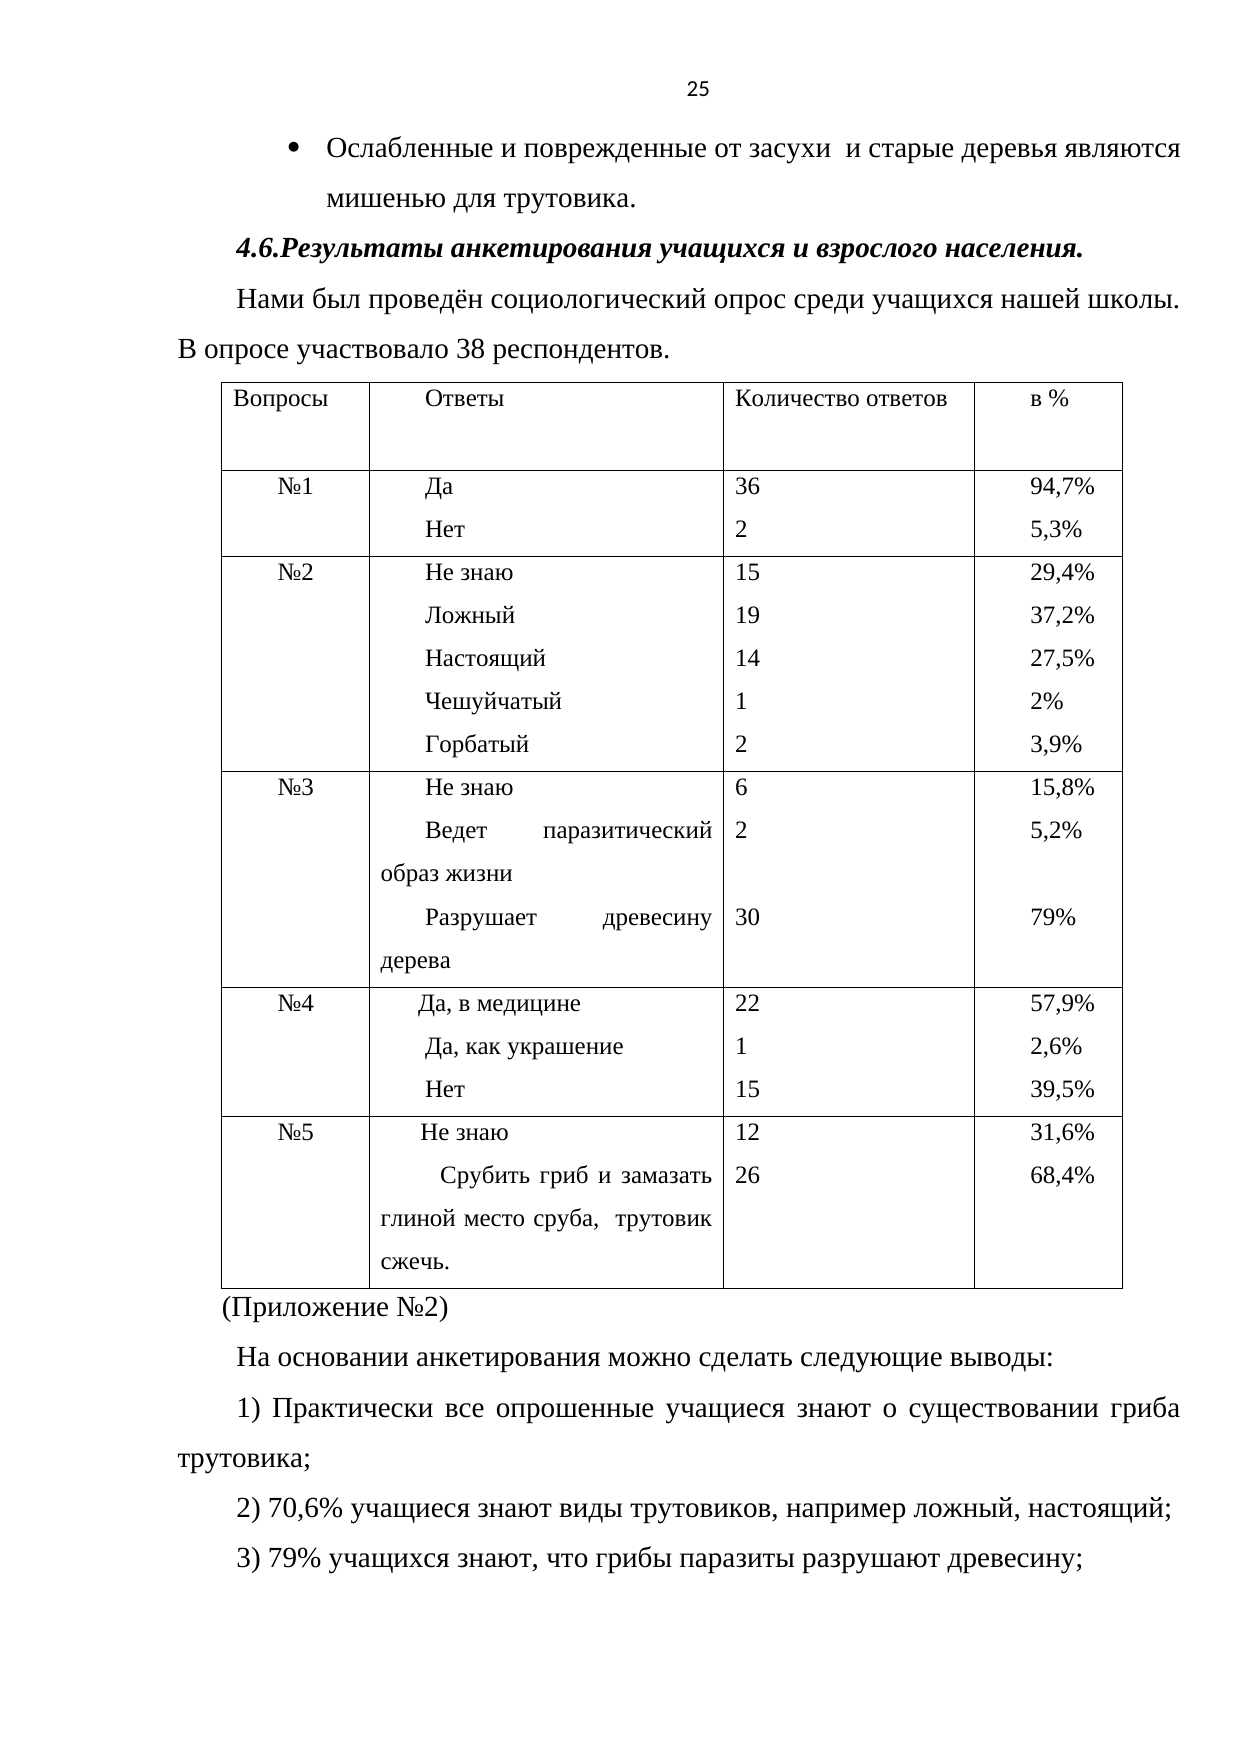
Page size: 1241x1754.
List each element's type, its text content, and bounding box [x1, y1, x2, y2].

table_cell 6 2 30 [724, 772, 974, 987]
table_cell №1 [222, 471, 369, 556]
table_cell №2 [222, 557, 369, 771]
table_cell 31,6% 68,4% [975, 1117, 1122, 1288]
table_cell 22 1 15 [724, 988, 974, 1116]
text 4.6.Результаты анкетирования учащихся и взрослого населения. [177, 231, 1181, 264]
table_cell 29,4% 37,2% 27,5% 2% 3,9% [975, 557, 1122, 771]
table_header Количество ответов [724, 383, 974, 470]
table_cell 12 26 [724, 1117, 974, 1288]
table_cell 15,8% 5,2% 79% [975, 772, 1122, 987]
table_cell Да Нет [370, 471, 723, 556]
table_cell 15 19 14 1 2 [724, 557, 974, 771]
table_cell Не знаю Срубить гриб и замазать глиной место сруба, трутовик сжечь. [370, 1117, 723, 1288]
text На основании анкетирования можно сделать следующие выводы: [177, 1339, 1181, 1373]
table_cell Не знаю Ложный Настоящий Чешуйчатый Горбатый [370, 557, 723, 771]
text 2) 70,6% учащиеся знают виды трутовиков, например ложный, настоящий; [177, 1490, 1181, 1524]
text Нами был проведён социологический опрос среди учащихся нашей школы. В опросе участвовало 38 респондентов. [177, 281, 1181, 365]
table_cell №5 [222, 1117, 369, 1288]
table_header в % [975, 383, 1122, 470]
text (Приложение №2) [177, 1289, 1181, 1323]
table_cell 36 2 [724, 471, 974, 556]
table_cell Да, в медицине Да, как украшение Нет [370, 988, 723, 1116]
text 1) Практически все опрошенные учащиеся знают о существовании гриба трутовика; [177, 1390, 1181, 1473]
table_cell №4 [222, 988, 369, 1116]
table_header Вопросы [222, 383, 369, 470]
list Ослабленные и поврежденные от засухи и старые деревья являются мишенью для трутовика. [288, 130, 1181, 214]
text 3) 79% учащихся знают, что грибы паразиты разрушают древесину; [177, 1541, 1181, 1574]
table_cell 94,7% 5,3% [975, 471, 1122, 556]
table_cell 57,9% 2,6% 39,5% [975, 988, 1122, 1116]
table_cell Не знаю Ведет паразитический образ жизни Разрушает древесину дерева [370, 772, 723, 987]
table_cell №3 [222, 772, 369, 987]
table_header Ответы [370, 383, 723, 470]
